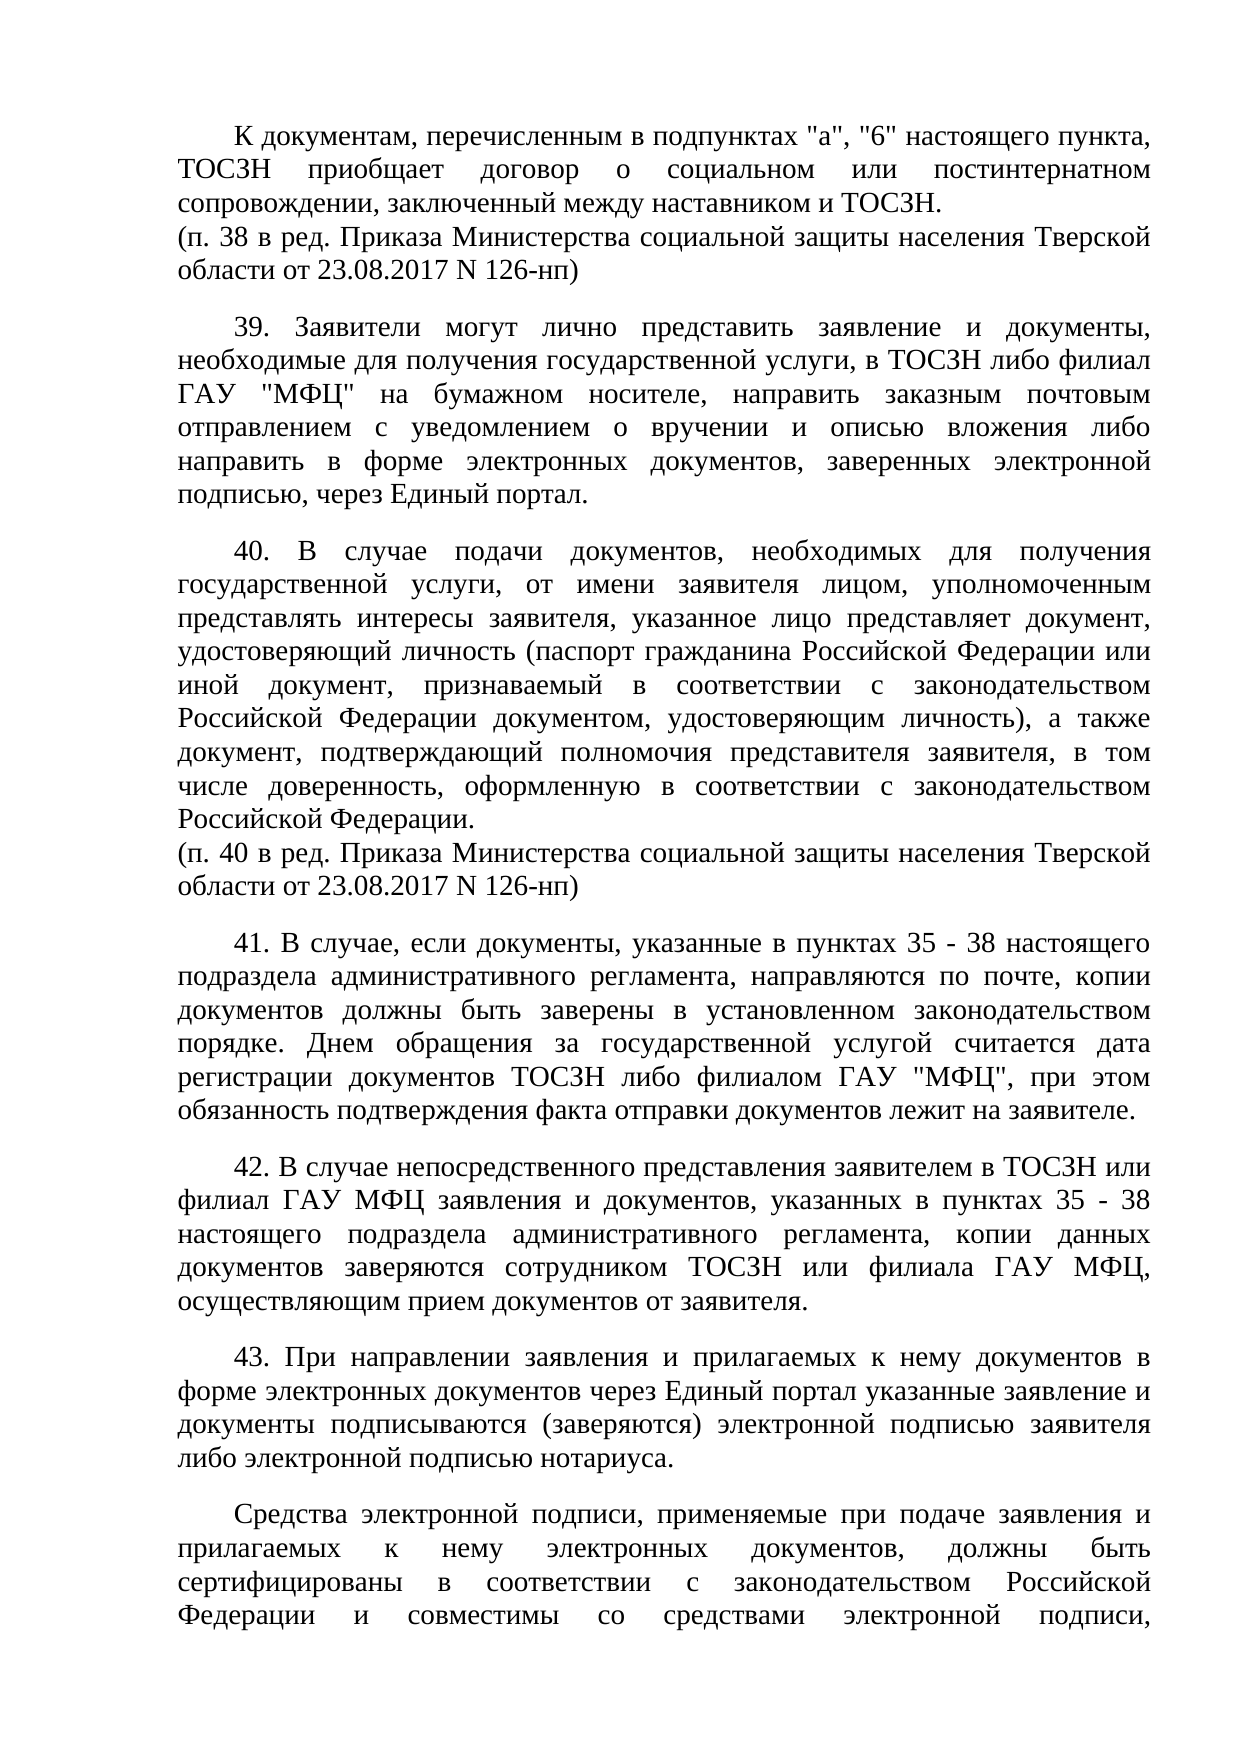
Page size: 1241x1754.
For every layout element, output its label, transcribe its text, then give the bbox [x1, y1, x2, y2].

text К документам, перечисленным в подпунктах "а", "6" настоящего пункта, ТОСЗН приобщает договор о социальном или постинтернатном сопровождении, заключенный между наставником и ТОСЗН. [177, 118, 1152, 219]
text 39. Заявители могут лично представить заявление и документы, необходимые для получения государственной услуги, в ТОСЗН либо филиал ГАУ "МФЦ" на бумажном носителе, направить заказным почтовым отправлением с уведомлением о вручении и описью вложения либо направить в форме электронных документов, заверенных электронной подписью, через Единый портал. [177, 309, 1152, 510]
text 42. В случае непосредственного представления заявителем в ТОСЗН или филиал ГАУ МФЦ заявления и документов, указанных в пунктах 35 - 38 настоящего подраздела административного регламента, копии данных документов заверяются сотрудником ТОСЗН или филиала ГАУ МФЦ, осуществляющим прием документов от заявителя. [177, 1149, 1152, 1317]
text 41. В случае, если документы, указанные в пунктах 35 - 38 настоящего подраздела административного регламента, направляются по почте, копии документов должны быть заверены в установленном законодательством порядке. Днем обращения за государственной услугой считается дата регистрации документов ТОСЗН либо филиалом ГАУ "МФЦ", при этом обязанность подтверждения факта отправки документов лежит на заявителе. [177, 925, 1152, 1126]
text (п. 38 в ред. Приказа Министерства социальной защиты населения Тверской области от 23.08.2017 N 126-нп) [177, 219, 1152, 286]
text 43. При направлении заявления и прилагаемых к нему документов в форме электронных документов через Единый портал указанные заявление и документы подписываются (заверяются) электронной подписью заявителя либо электронной подписью нотариуса. [177, 1339, 1152, 1474]
text 40. В случае подачи документов, необходимых для получения государственной услуги, от имени заявителя лицом, уполномоченным представлять интересы заявителя, указанное лицо представляет документ, удостоверяющий личность (паспорт гражданина Российской Федерации или иной документ, признаваемый в соответствии с законодательством Российской Федерации документом, удостоверяющим личность), а также документ, подтверждающий полномочия представителя заявителя, в том числе доверенность, оформленную в соответствии с законодательством Российской Федерации. [177, 533, 1152, 835]
text (п. 40 в ред. Приказа Министерства социальной защиты населения Тверской области от 23.08.2017 N 126-нп) [177, 835, 1152, 902]
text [177, 1497, 1152, 1631]
